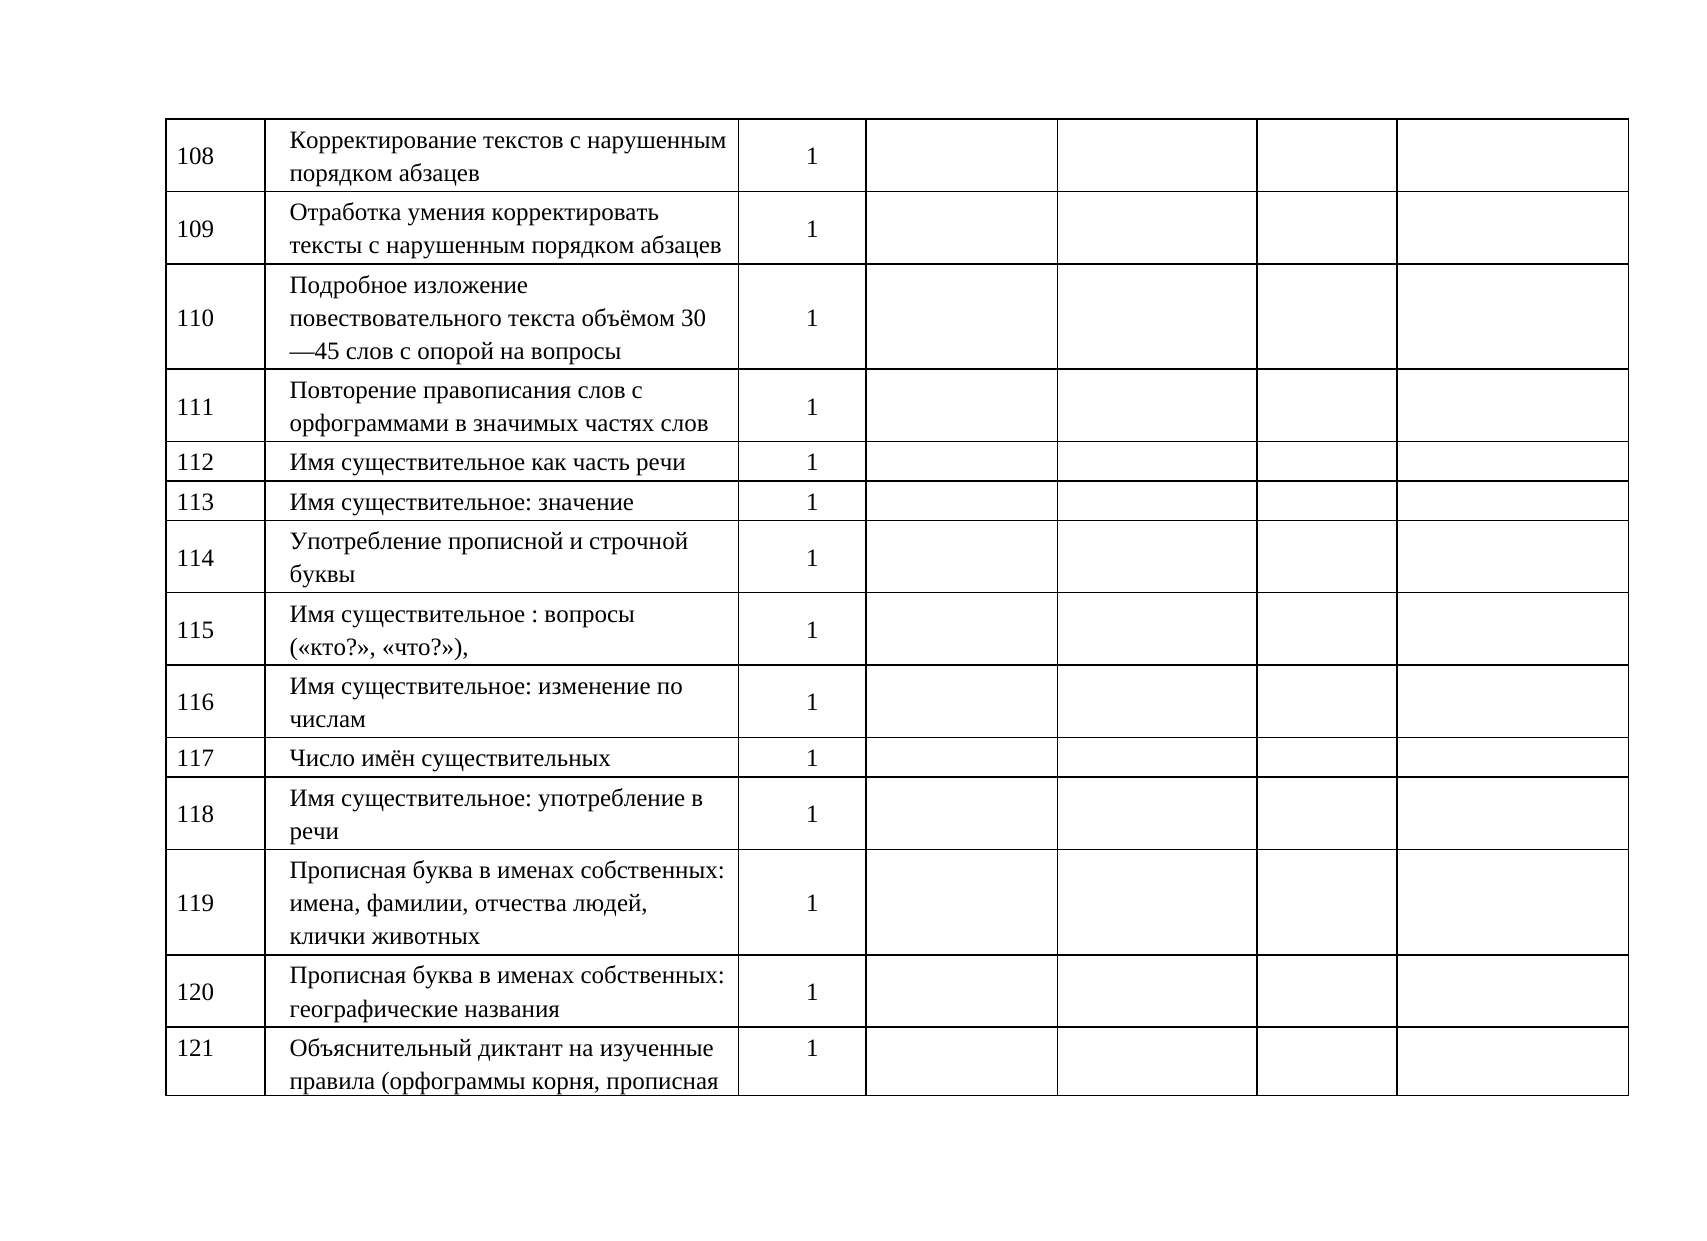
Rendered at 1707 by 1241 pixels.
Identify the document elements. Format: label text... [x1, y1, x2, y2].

table_cell 116 [167, 666, 264, 737]
table_cell [1258, 738, 1396, 776]
table_cell [1058, 850, 1256, 954]
table_cell 1 [739, 482, 865, 519]
table_cell [867, 666, 1057, 737]
table_cell 118 [167, 778, 264, 848]
table_cell [1398, 265, 1628, 368]
table_cell [1398, 850, 1628, 954]
table_cell [1398, 120, 1628, 191]
table_cell [1058, 482, 1256, 519]
table_cell [1058, 192, 1256, 263]
table_cell 1 [739, 521, 865, 592]
table_cell [1398, 442, 1628, 480]
table_cell [1258, 482, 1396, 519]
table_cell [867, 850, 1057, 954]
table_cell 111 [167, 370, 264, 441]
table_cell [867, 1028, 1057, 1095]
table_cell [1398, 521, 1628, 592]
table_cell [867, 521, 1057, 592]
table_cell 108 [167, 120, 264, 191]
table_cell Имя существительное: употребление в речи [266, 778, 738, 848]
table_cell [1258, 666, 1396, 737]
table_cell 1 [739, 442, 865, 480]
table_cell 1 [739, 120, 865, 191]
table_cell [1058, 120, 1256, 191]
table_cell [1058, 738, 1256, 776]
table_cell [266, 1028, 738, 1095]
table_cell 1 [739, 1028, 865, 1095]
table_cell [867, 482, 1057, 519]
table_cell 110 [167, 265, 264, 368]
table_cell 115 [167, 593, 264, 664]
table_cell 1 [739, 850, 865, 954]
table_cell 1 [739, 192, 865, 263]
table_cell Корректирование текстов с нарушенным порядком абзацев [266, 120, 738, 191]
table_cell 1 [739, 956, 865, 1026]
table_cell Имя существительное как часть речи [266, 442, 738, 480]
table_cell 1 [739, 593, 865, 664]
table_cell [1398, 593, 1628, 664]
table_cell [1258, 1028, 1396, 1095]
table_cell [1258, 956, 1396, 1026]
table_cell [1258, 521, 1396, 592]
table_cell [1058, 1028, 1256, 1095]
table_cell Имя существительное: изменение по числам [266, 666, 738, 737]
table_cell [1398, 1028, 1628, 1095]
table_cell [867, 192, 1057, 263]
table_cell [1058, 666, 1256, 737]
table_cell [1058, 778, 1256, 848]
table_cell [1398, 666, 1628, 737]
table_cell [867, 265, 1057, 368]
table_cell 119 [167, 850, 264, 954]
table_cell [1258, 778, 1396, 848]
table_cell [1058, 370, 1256, 441]
table_cell 117 [167, 738, 264, 776]
table_cell Подробное изложение повествовательного текста объёмом 30—45 слов с опорой на вопросы [266, 265, 738, 368]
table_cell 121 [167, 1028, 264, 1095]
table_cell [1058, 521, 1256, 592]
table_cell 120 [167, 956, 264, 1026]
table_cell 1 [739, 370, 865, 441]
table_cell 114 [167, 521, 264, 592]
table_cell [1058, 593, 1256, 664]
table_cell 109 [167, 192, 264, 263]
table_cell [1258, 120, 1396, 191]
table_cell [1258, 370, 1396, 441]
table_cell [1398, 738, 1628, 776]
table_cell 1 [739, 265, 865, 368]
table_cell [867, 956, 1057, 1026]
table_cell 113 [167, 482, 264, 519]
table_cell [867, 370, 1057, 441]
table_cell [1398, 956, 1628, 1026]
table_cell [867, 738, 1057, 776]
table_cell Прописная буква в именах собственных: имена, фамилии, отчества людей, клички животных [266, 850, 738, 954]
table_cell Употребление прописной и строчной буквы [266, 521, 738, 592]
table_cell 1 [739, 738, 865, 776]
table_cell [1258, 850, 1396, 954]
table_cell [1058, 442, 1256, 480]
table_cell [867, 442, 1057, 480]
table_cell Повторение правописания слов с орфограммами в значимых частях слов [266, 370, 738, 441]
table_cell Число имён существительных [266, 738, 738, 776]
table_cell [1058, 956, 1256, 1026]
table_cell [867, 778, 1057, 848]
table_cell Отработка умения корректировать тексты с нарушенным порядком абзацев [266, 192, 738, 263]
table_cell [1258, 593, 1396, 664]
table_cell 1 [739, 778, 865, 848]
table_cell [1398, 778, 1628, 848]
table_cell Имя существительное : вопросы («кто?», «что?»), [266, 593, 738, 664]
table_cell Прописная буква в именах собственных: географические названия [266, 956, 738, 1026]
table_cell [1398, 370, 1628, 441]
table_cell [867, 120, 1057, 191]
table_cell Имя существительное: значение [266, 482, 738, 519]
table_cell [1258, 192, 1396, 263]
table_cell 112 [167, 442, 264, 480]
table_cell [1258, 442, 1396, 480]
table_cell [1398, 192, 1628, 263]
table_cell [1258, 265, 1396, 368]
table_cell [1398, 482, 1628, 519]
table_cell [867, 593, 1057, 664]
table_cell [1058, 265, 1256, 368]
table_cell 1 [739, 666, 865, 737]
